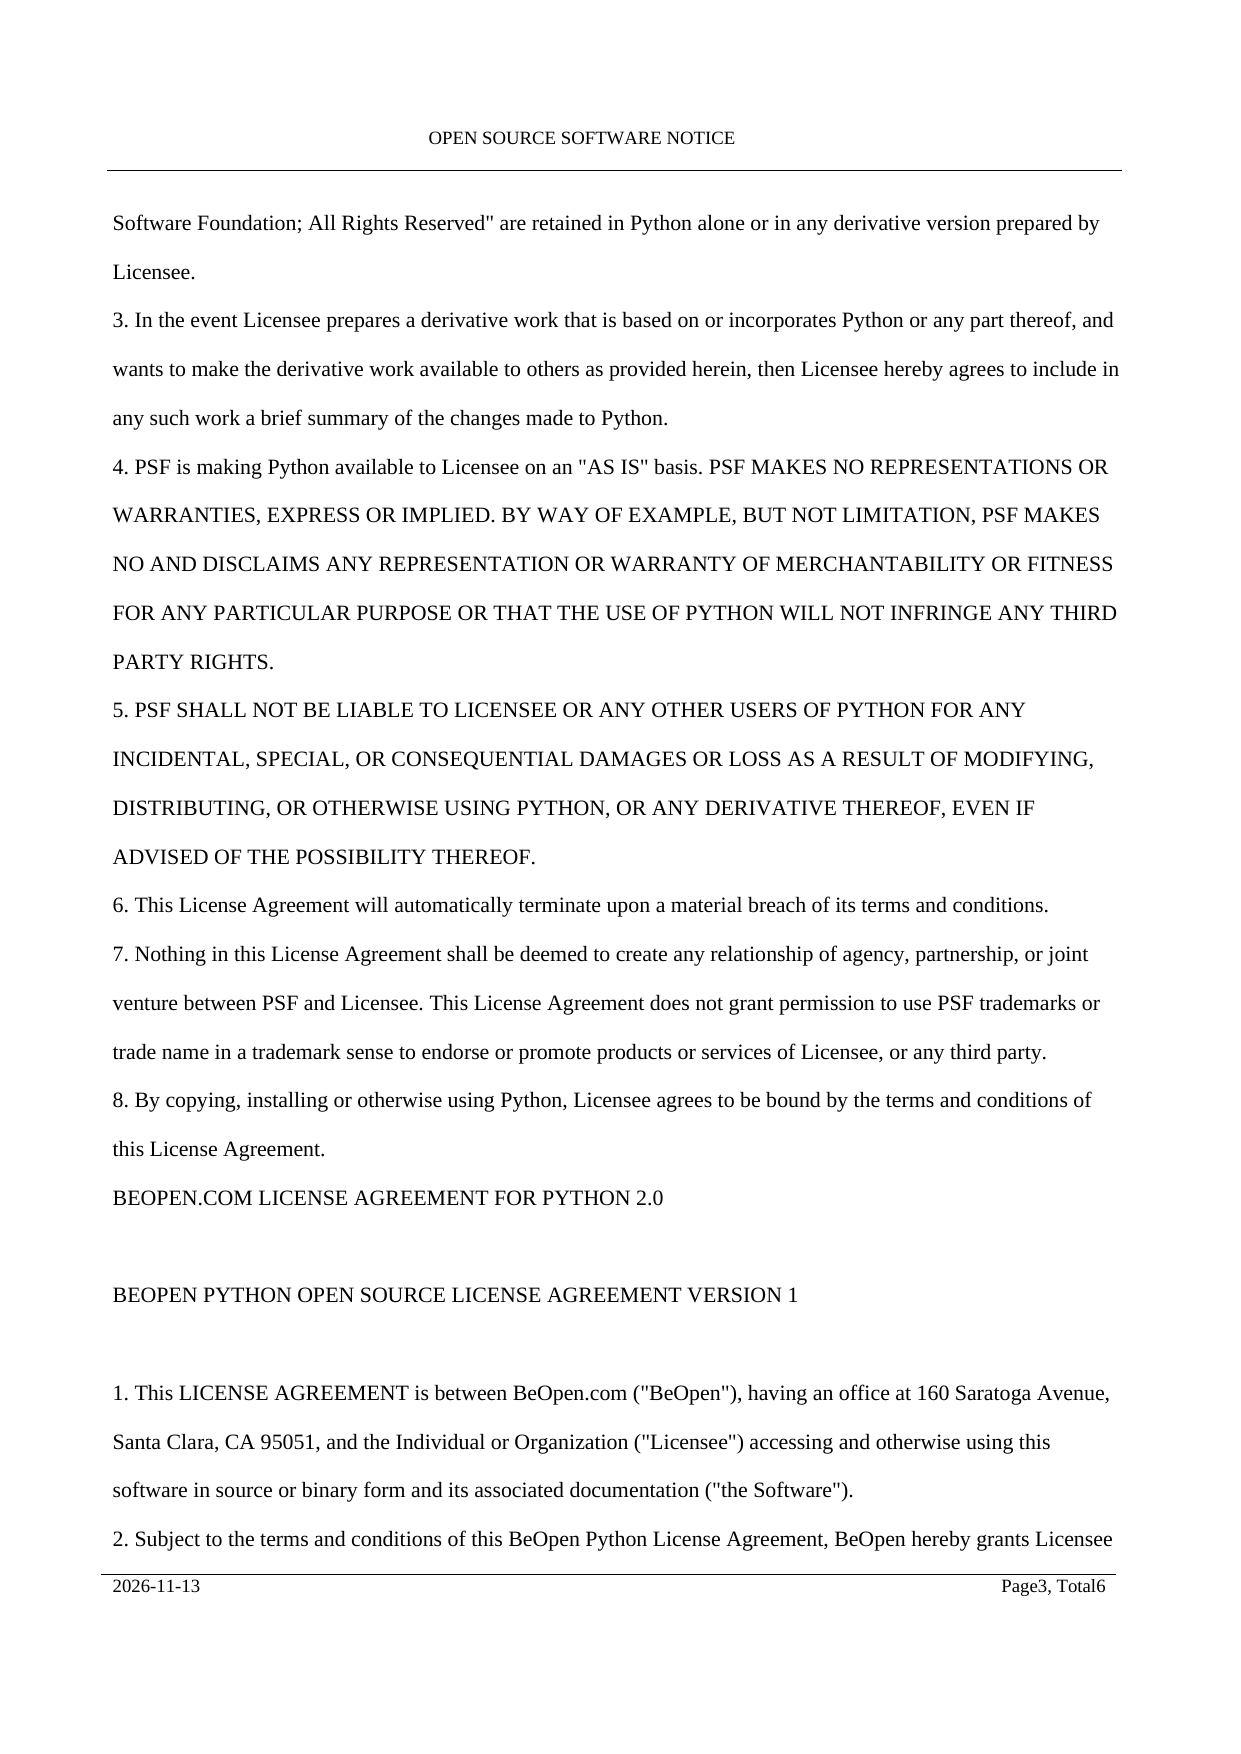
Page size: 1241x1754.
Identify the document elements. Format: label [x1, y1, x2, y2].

text [112, 206, 1128, 1555]
